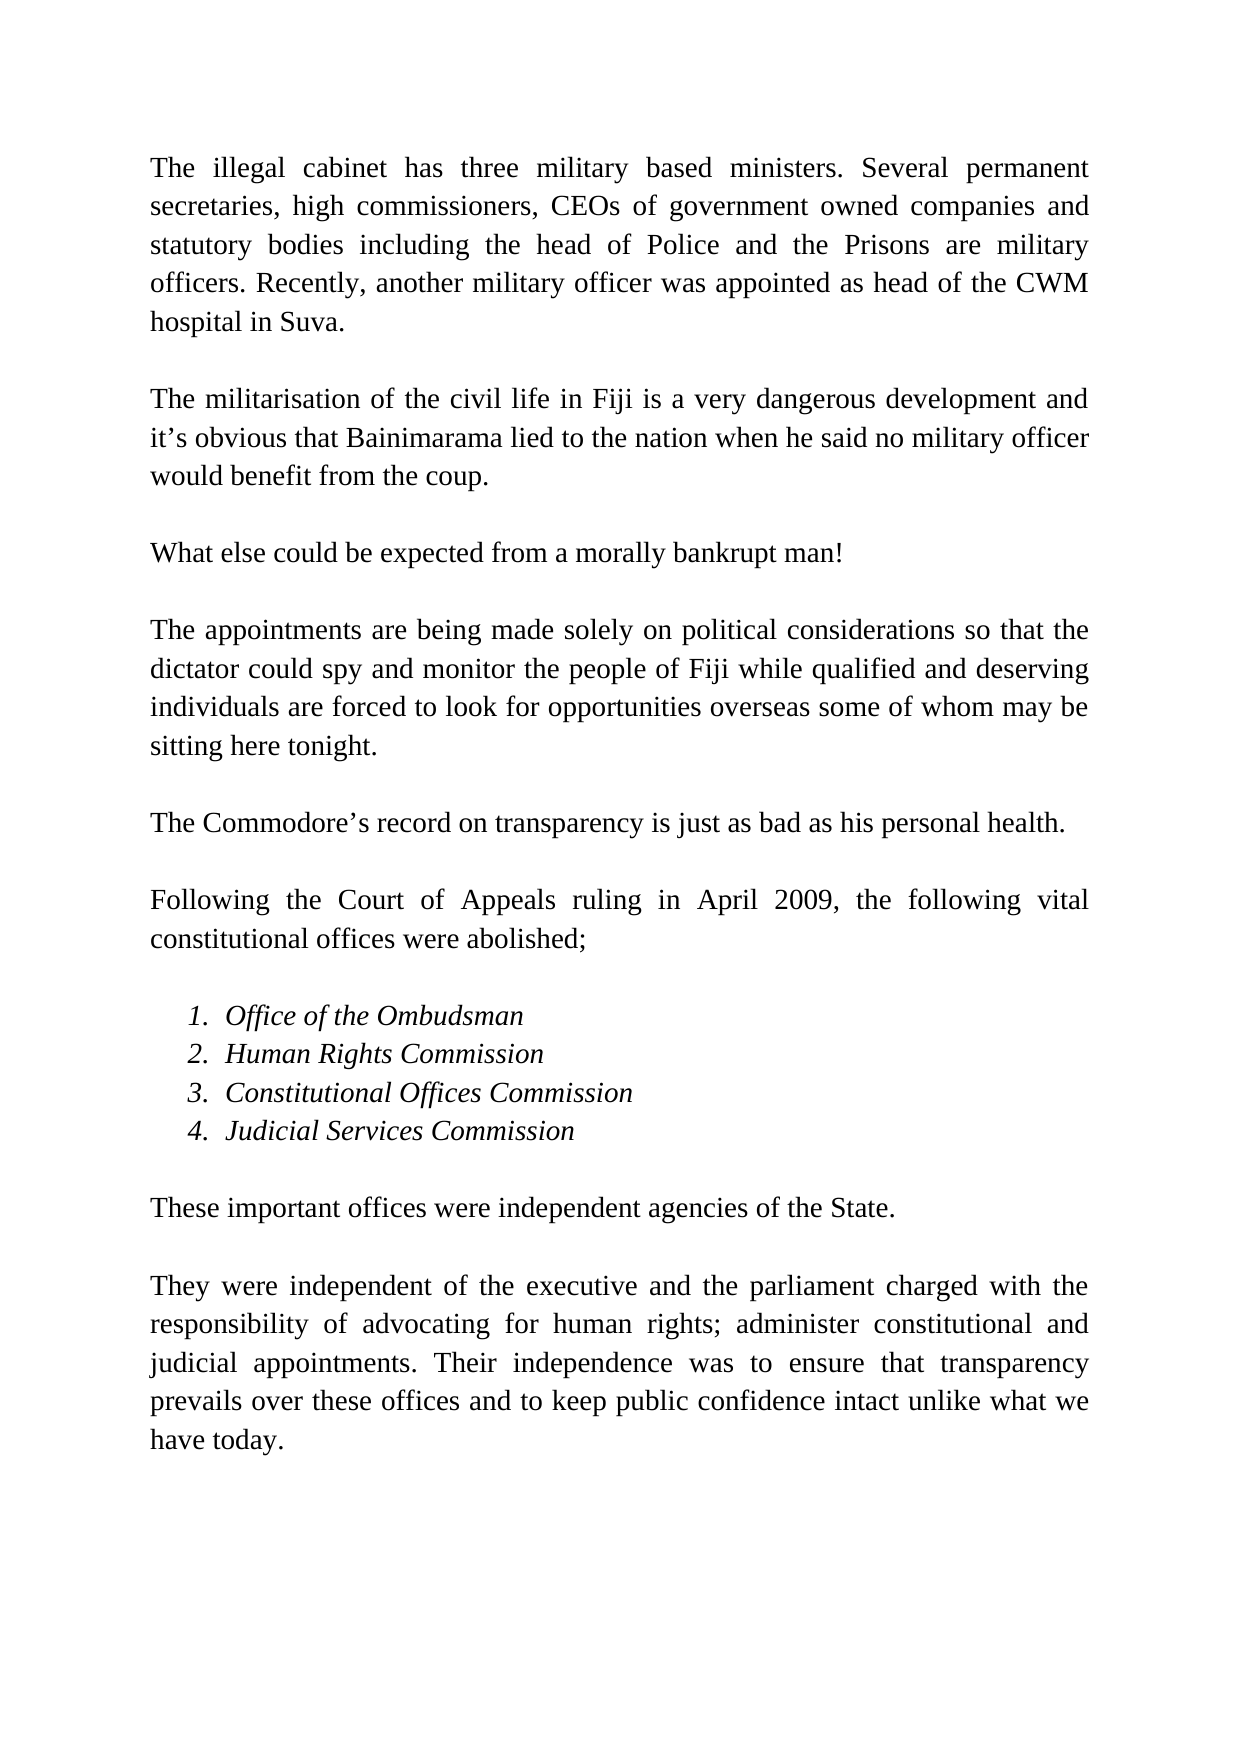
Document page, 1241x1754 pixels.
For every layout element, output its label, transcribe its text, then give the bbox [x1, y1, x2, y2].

text The appointments are being made solely on political considerations so that the dictator could spy and monitor the people of Fiji while qualified and deserving individuals are forced to look for opportunities overseas some of whom may be sitting here tonight. [150, 612, 1090, 762]
text The Commodore’s record on transparency is just as bad as his personal health. [150, 805, 1090, 839]
text The militarisation of the civil life in Fiji is a very dangerous development and it’s obvious that Bainimarama lied to the nation when he said no military officer would benefit from the coup. [150, 381, 1090, 492]
list Human Rights Commission [187, 1036, 1090, 1070]
text These important offices were independent agencies of the State. [150, 1191, 1090, 1224]
list Office of the Ombudsman [187, 998, 1090, 1031]
text Following the Court of Appeals ruling in April 2009, the following vital constitutional offices were abolished; [150, 882, 1090, 954]
list Judicial Services Commission [187, 1113, 1090, 1147]
list Constitutional Offices Commission [187, 1075, 1090, 1108]
text What else could be expected from a morally bankrupt man! [150, 535, 1090, 569]
text The illegal cabinet has three military based ministers. Several permanent secretaries, high commissioners, CEOs of government owned companies and statutory bodies including the head of Police and the Prisons are military officers. Recently, another military officer was appointed as head of the CWM hospital in Suva. [150, 150, 1090, 338]
text They were independent of the executive and the parliament charged with the responsibility of advocating for human rights; administer constitutional and judicial appointments. Their independence was to ensure that transparency prevails over these offices and to keep public confidence intact unlike what we have today. [150, 1268, 1090, 1455]
